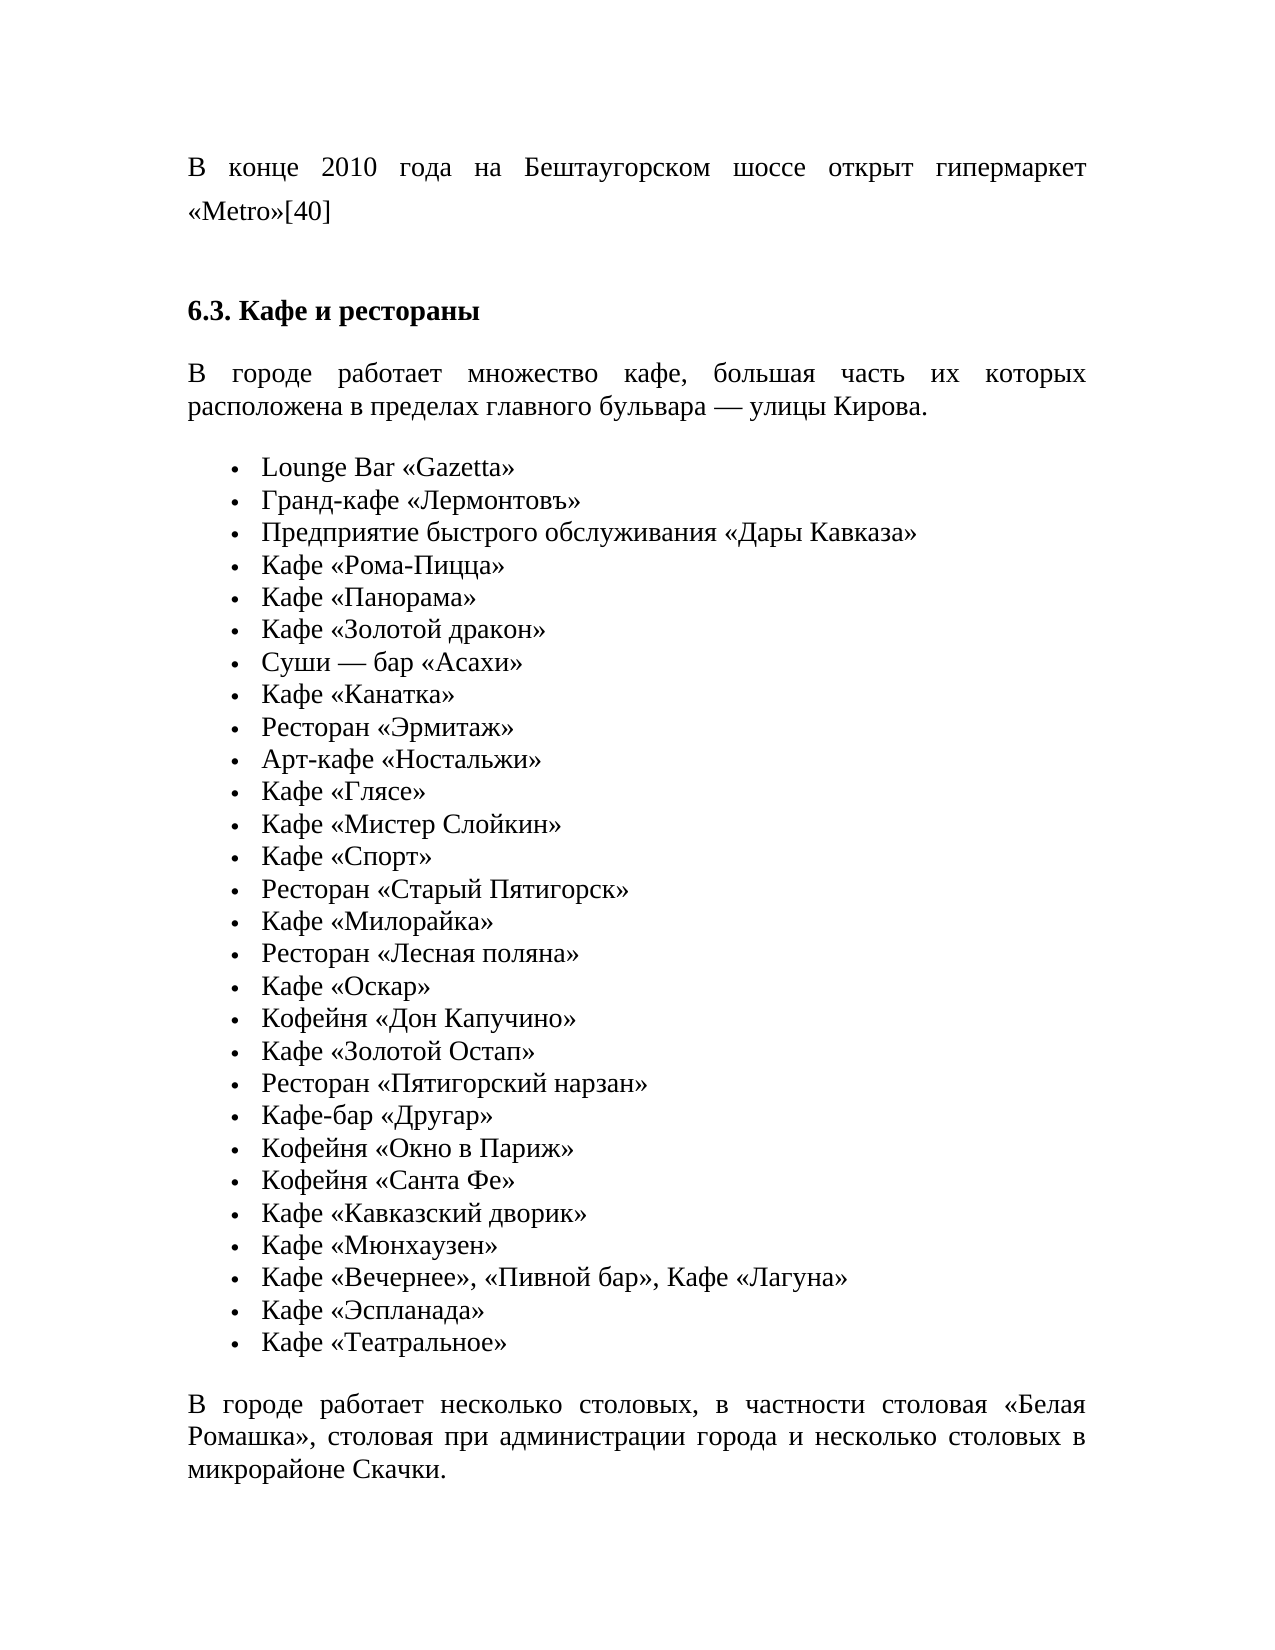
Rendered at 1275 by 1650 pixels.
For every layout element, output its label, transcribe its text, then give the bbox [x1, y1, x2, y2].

list Кафе «Мюнхаузен» [232, 1228, 1087, 1260]
list Кафе «Панорама» [232, 580, 1087, 612]
list Ресторан «Эрмитаж» [232, 710, 1087, 742]
list Кафе «Милорайка» [232, 904, 1087, 936]
text В городе работает множество кафе, большая часть их которых расположена в пределах главного бульвара — улицы Кирова. [187, 356, 1087, 421]
list Кафе «Кавказский дворик» [232, 1196, 1087, 1228]
list Кафе-бар «Другар» [232, 1098, 1087, 1131]
list Кофейня «Санта Фе» [232, 1163, 1087, 1196]
list Кофейня «Окно в Париж» [232, 1131, 1087, 1163]
list Lounge Bar «Gazetta» [232, 451, 1087, 483]
list Кафе «Канатка» [232, 677, 1087, 710]
list 6.3. Кафе и рестораны [187, 293, 1087, 327]
list Кофейня «Дон Капучино» [232, 1001, 1087, 1034]
list Кафе «Глясе» [232, 774, 1087, 807]
list Ресторан «Старый Пятигорск» [232, 872, 1087, 904]
list Кафе «Золотой дракон» [232, 612, 1087, 645]
text В городе работает несколько столовых, в частности столовая «Белая Ромашка», столовая при администрации города и несколько столовых в микрорайоне Скачки. [187, 1387, 1087, 1484]
list Ресторан «Лесная поляна» [232, 936, 1087, 969]
list Предприятие быстрого обслуживания «Дары Кавказа» [232, 515, 1087, 548]
list Кафе «Рома-Пицца» [232, 548, 1087, 580]
list Кафе «Театральное» [232, 1325, 1087, 1358]
list Кафе «Золотой Остап» [232, 1034, 1087, 1066]
list Ресторан «Пятигорский нарзан» [232, 1066, 1087, 1098]
list Гранд-кафе «Лермонтовъ» [232, 483, 1087, 515]
list Кафе «Спорт» [232, 839, 1087, 872]
list Кафе «Мистер Слойкин» [232, 807, 1087, 839]
list Кафе «Оскар» [232, 969, 1087, 1001]
list Кафе «Эспланада» [232, 1293, 1087, 1325]
list Суши — бар «Асахи» [232, 645, 1087, 677]
list Арт-кафе «Ностальжи» [232, 742, 1087, 774]
list Кафе «Вечернее», «Пивной бар», Кафе «Лагуна» [232, 1260, 1087, 1293]
text В конце 2010 года на Бештаугорском шоссе открыт гипермаркет «Мetro»[40] [187, 150, 1087, 239]
